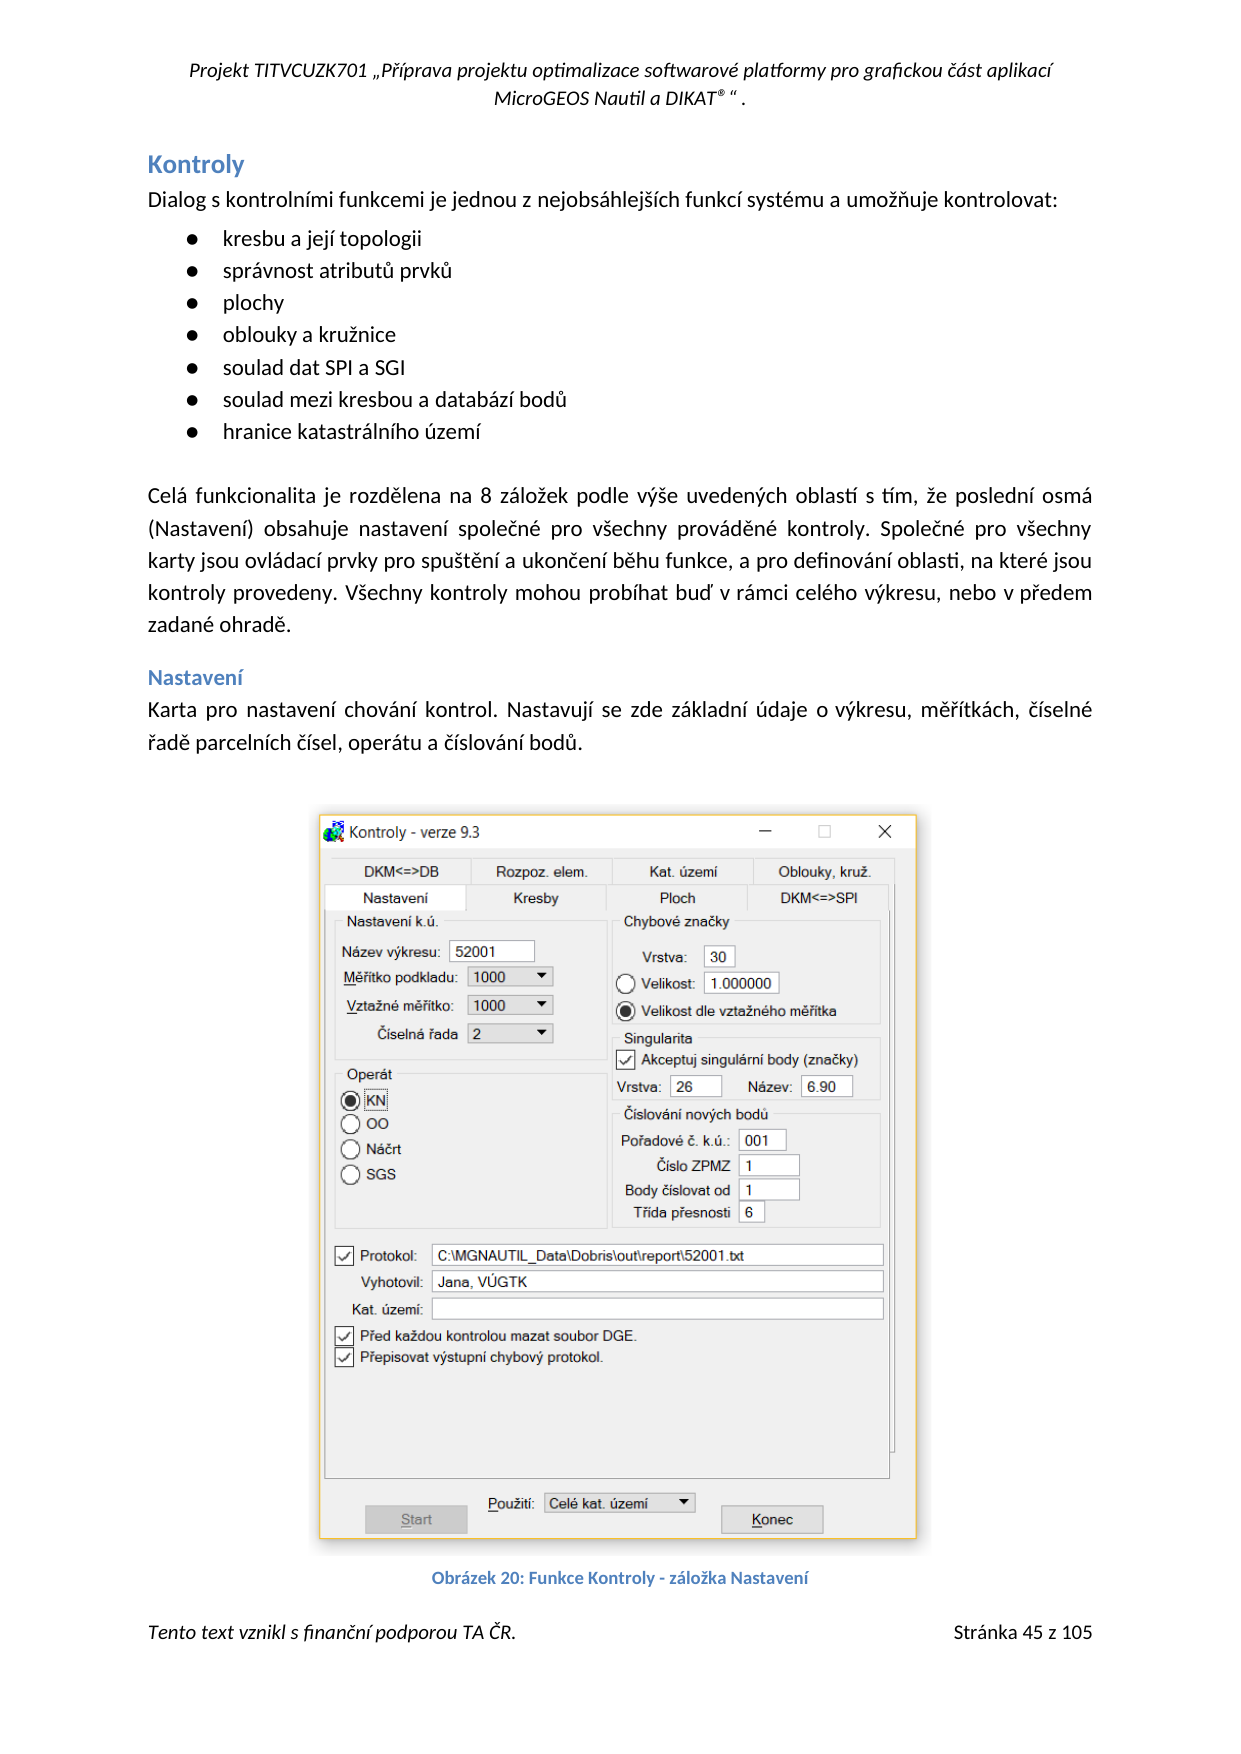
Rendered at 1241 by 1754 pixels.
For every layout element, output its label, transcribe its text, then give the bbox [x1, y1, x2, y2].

subtitle Nastavení [148, 663, 1093, 691]
list kresbu a její topologii [185, 224, 1093, 252]
text Karta pro nastavení chování kontrol. Nastavují se zde základní údaje o výkresu, měřítkách, číselné řadě parcelních čísel, operátu a číslování bodů. [148, 695, 1093, 756]
subtitle Kontroly [148, 148, 1093, 181]
list plochy [185, 288, 1093, 316]
text Celá funkcionalita je rozdělena na 8 záložek podle výše uvedených oblastí s tím, že poslední osmá (Nastavení) obsahuje nastavení společné pro všechny prováděné kontroly. Společné pro všechny karty jsou ovládací prvky pro spuštění a ukončení běhu funkce, a pro definování oblasti, na které jsou kontroly provedeny. Všechny kontroly mohou probíhat buď v rámci celého výkresu, nebo v předem zadané ohradě. [148, 481, 1093, 638]
text Dialog s kontrolními funkcemi je jednou z nejobsáhlejších funkcí systému a umožňuje kontrolovat: [148, 186, 1093, 213]
list soulad mezi kresbou a databází bodů [185, 385, 1093, 413]
list soulad dat SPI a SGI [185, 353, 1093, 381]
picture [308, 804, 932, 1556]
list hranice katastrálního území [185, 417, 1093, 445]
list správnost atributů prvků [185, 256, 1093, 284]
list oblouky a kružnice [185, 321, 1093, 348]
